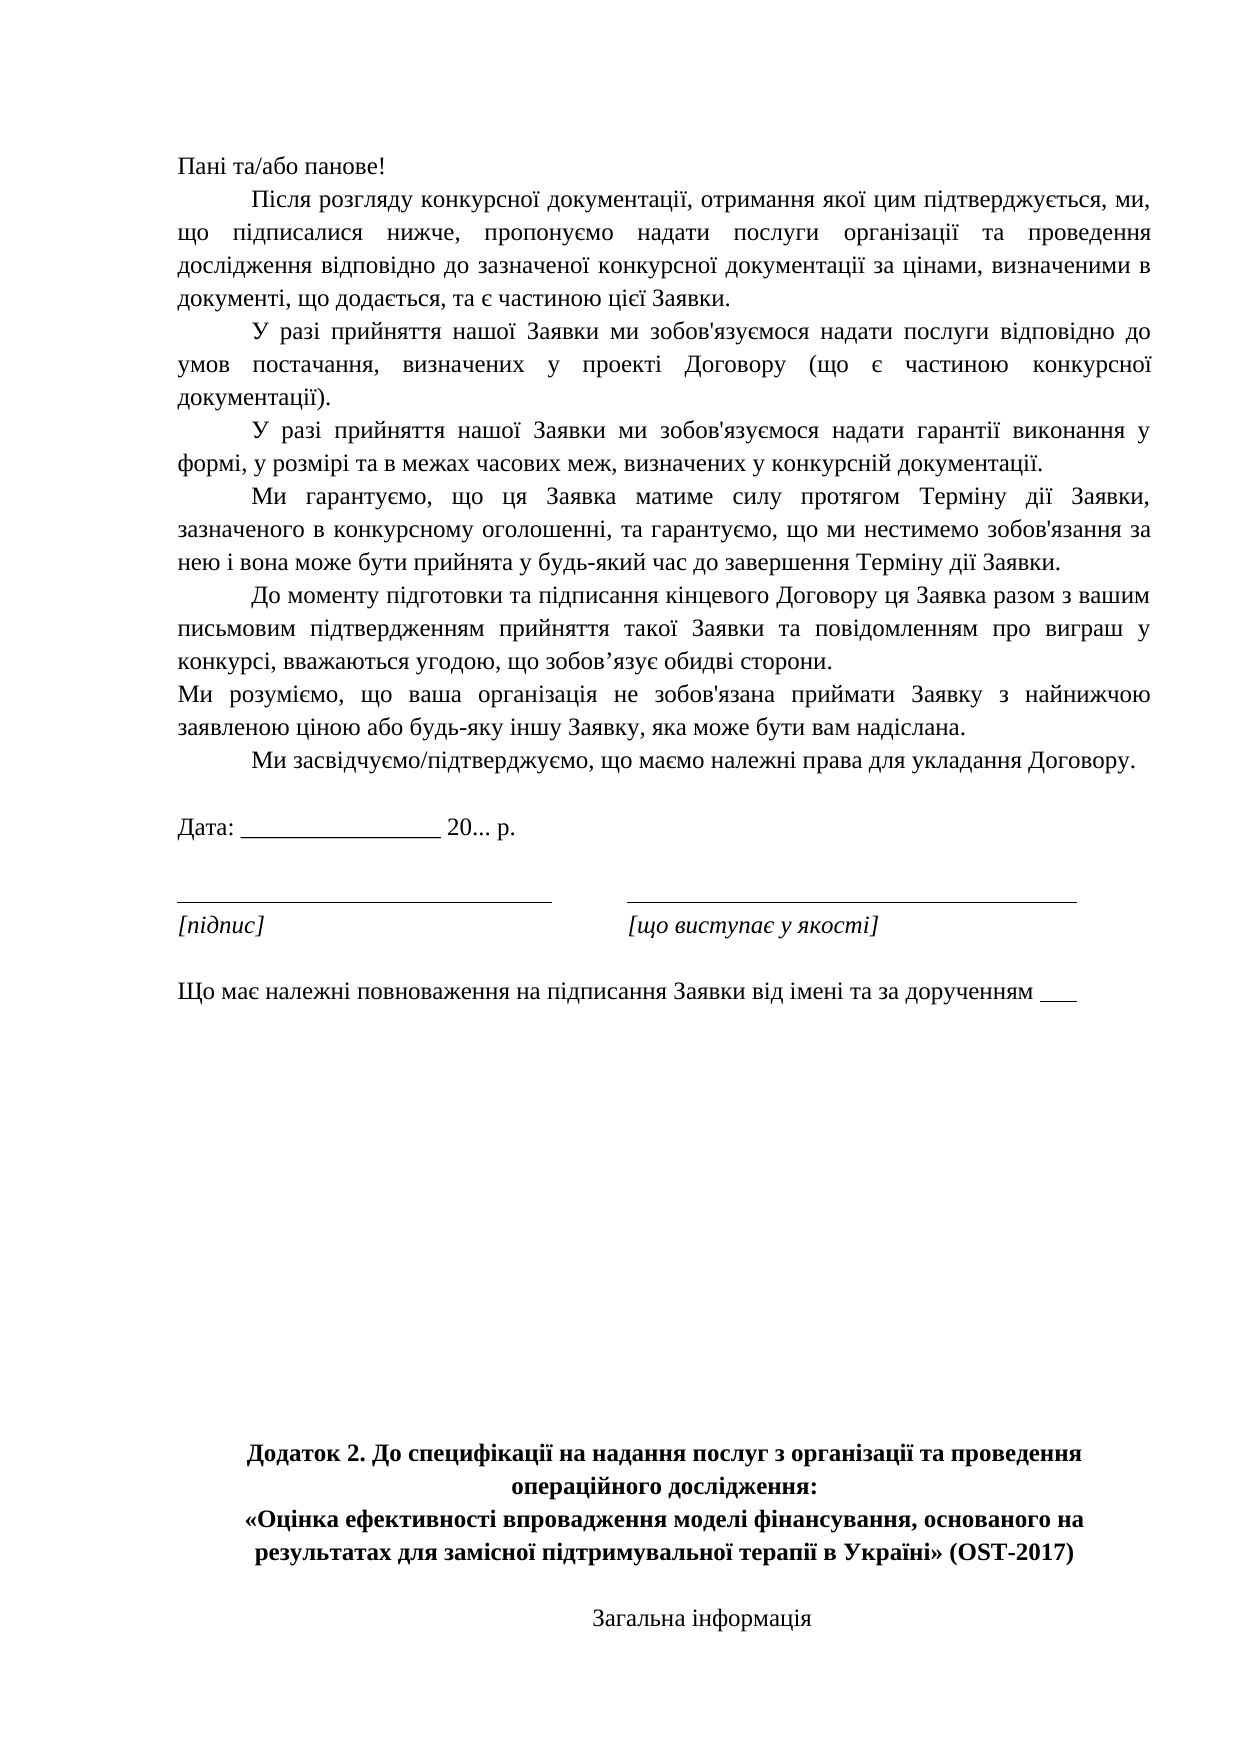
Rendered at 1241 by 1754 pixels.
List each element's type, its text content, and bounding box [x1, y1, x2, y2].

text У разі прийняття нашої Заявки ми зобов'язуємося надати гарантії виконання у формі, у розмірі та в межах часових меж, визначених у конкурсній документації. [177, 415, 1152, 477]
text «Оцінка ефективності впровадження моделі фінансування, основаного на результатах для замісної підтримувальної терапії в Україні» (OST-2017) [177, 1504, 1152, 1566]
text Пані та/або панове! [177, 151, 1152, 180]
text [підпис] [що виступає у якості] [177, 910, 1152, 939]
list Загальна інформація [252, 1603, 1152, 1632]
text Що має належні повноваження на підписання Заявки від імені та за дорученням [177, 976, 1152, 1005]
text Ми розуміємо, що ваша організація не зобов'язана приймати Заявку з найнижчою заявленою ціною або будь-яку іншу Заявку, яка може бути вам надіслана. [177, 679, 1152, 741]
text Дата: ________________ 20... р. [177, 812, 1152, 840]
text Ми засвідчуємо/підтверджуємо, що маємо належні права для укладання Договору. [177, 746, 1152, 774]
list Додаток 2. До специфікації на надання послуг з організації та проведення операційного дослідження: [177, 1438, 1152, 1500]
text У разі прийняття нашої Заявки ми зобов'язуємося надати послуги відповідно до умов постачання, визначених у проекті Договору (що є частиною конкурсної документації). [177, 316, 1152, 411]
text До моменту підготовки та підписання кінцевого Договору ця Заявка разом з вашим письмовим підтвердженням прийняття такої Заявки та повідомленням про виграш у конкурсі, вважаються угодою, що зобов’язує обидві сторони. [177, 580, 1152, 675]
text Після розгляду конкурсної документації, отримання якої цим підтверджується, ми, що підписалися нижче, пропонуємо надати послуги організації та проведення дослідження відповідно до зазначеної конкурсної документації за цінами, визначеними в документі, що додається, та є частиною цієї Заявки. [177, 184, 1152, 312]
text Ми гарантуємо, що ця Заявка матиме силу протягом Терміну дії Заявки, зазначеного в конкурсному оголошенні, та гарантуємо, що ми нестимемо зобов'язання за нею і вона може бути прийнята у будь-який час до завершення Терміну дії Заявки. [177, 481, 1152, 576]
